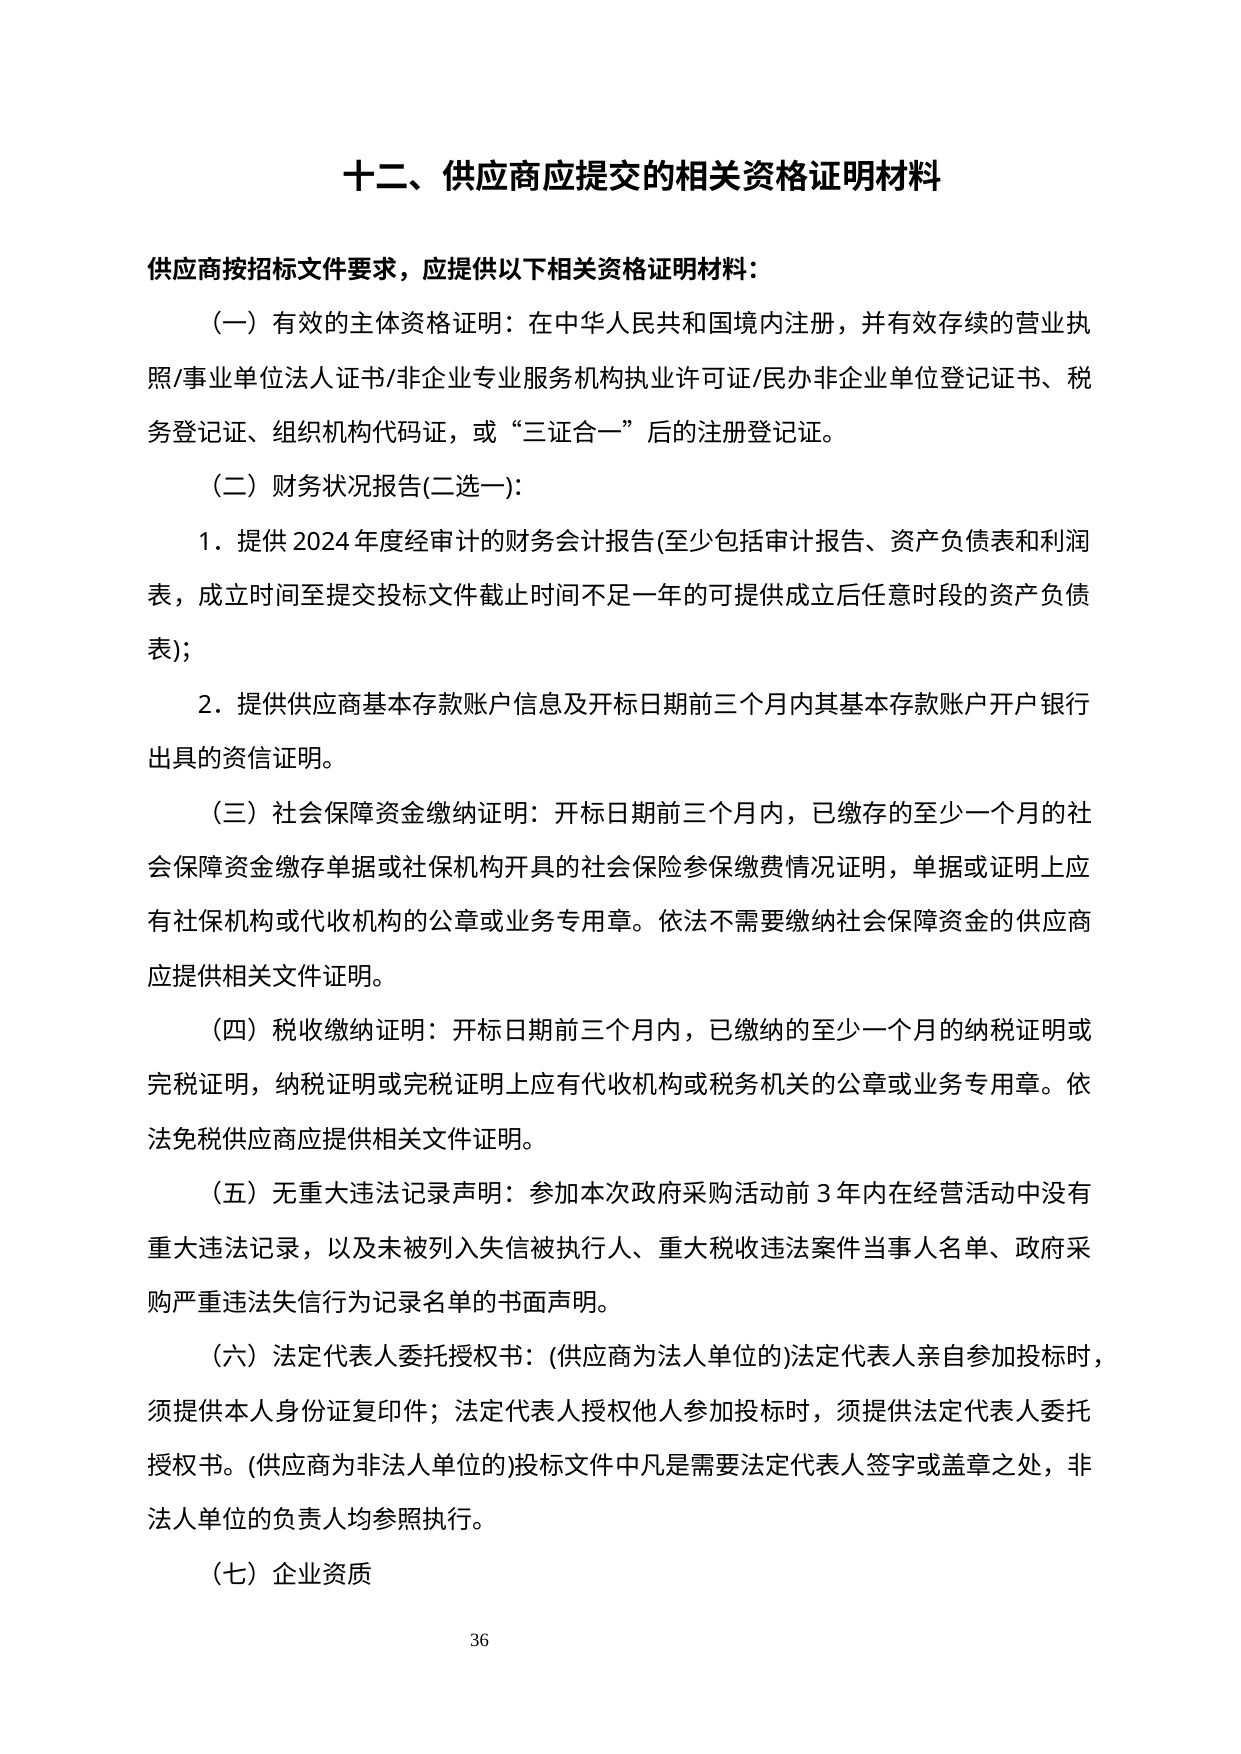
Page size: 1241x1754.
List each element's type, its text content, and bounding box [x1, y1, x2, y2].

list 企业资质 [148, 1554, 1093, 1591]
list 提供2024年度经审计的财务会计报告(至少包括审计报告、资产负债表和利润表，成立时间至提交投标文件截止时间不足一年的可提供成立后任意时段的资产负债表)； [148, 521, 1093, 666]
list 供应商应提交的相关资格证明材料 [148, 150, 1093, 198]
list 法定代表人委托授权书：(供应商为法人单位的)法定代表人亲自参加投标时，须提供本人身份证复印件；法定代表人授权他人参加投标时，须提供法定代表人委托授权书。(供应商为非法人单位的)投标文件中凡是需要法定代表人签字或盖章之处，非法人单位的负责人均参照执行。 [148, 1337, 1093, 1536]
list 供应商按招标文件要求，应提供以下相关资格证明材料： [148, 249, 1093, 286]
list 社会保障资金缴纳证明：开标日期前三个月内，已缴存的至少一个月的社会保障资金缴存单据或社保机构开具的社会保险参保缴费情况证明，单据或证明上应有社保机构或代收机构的公章或业务专用章。依法不需要缴纳社会保障资金的供应商应提供相关文件证明。 [148, 793, 1093, 992]
list 有效的主体资格证明：在中华人民共和国境内注册，并有效存续的营业执照/事业单位法人证书/非企业专业服务机构执业许可证/民办非企业单位登记证书、税务登记证、组织机构代码证，或“三证合一”后的注册登记证。 [148, 304, 1093, 449]
list 提供供应商基本存款账户信息及开标日期前三个月内其基本存款账户开户银行出具的资信证明。 [148, 684, 1093, 775]
list 财务状况报告(二选一)： [148, 467, 1093, 503]
list 无重大违法记录声明：参加本次政府采购活动前3年内在经营活动中没有重大违法记录，以及未被列入失信被执行人、重大税收违法案件当事人名单、政府采购严重违法失信行为记录名单的书面声明。 [148, 1174, 1093, 1319]
list 税收缴纳证明：开标日期前三个月内，已缴纳的至少一个月的纳税证明或完税证明，纳税证明或完税证明上应有代收机构或税务机关的公章或业务专用章。依法免税供应商应提供相关文件证明。 [148, 1011, 1093, 1156]
